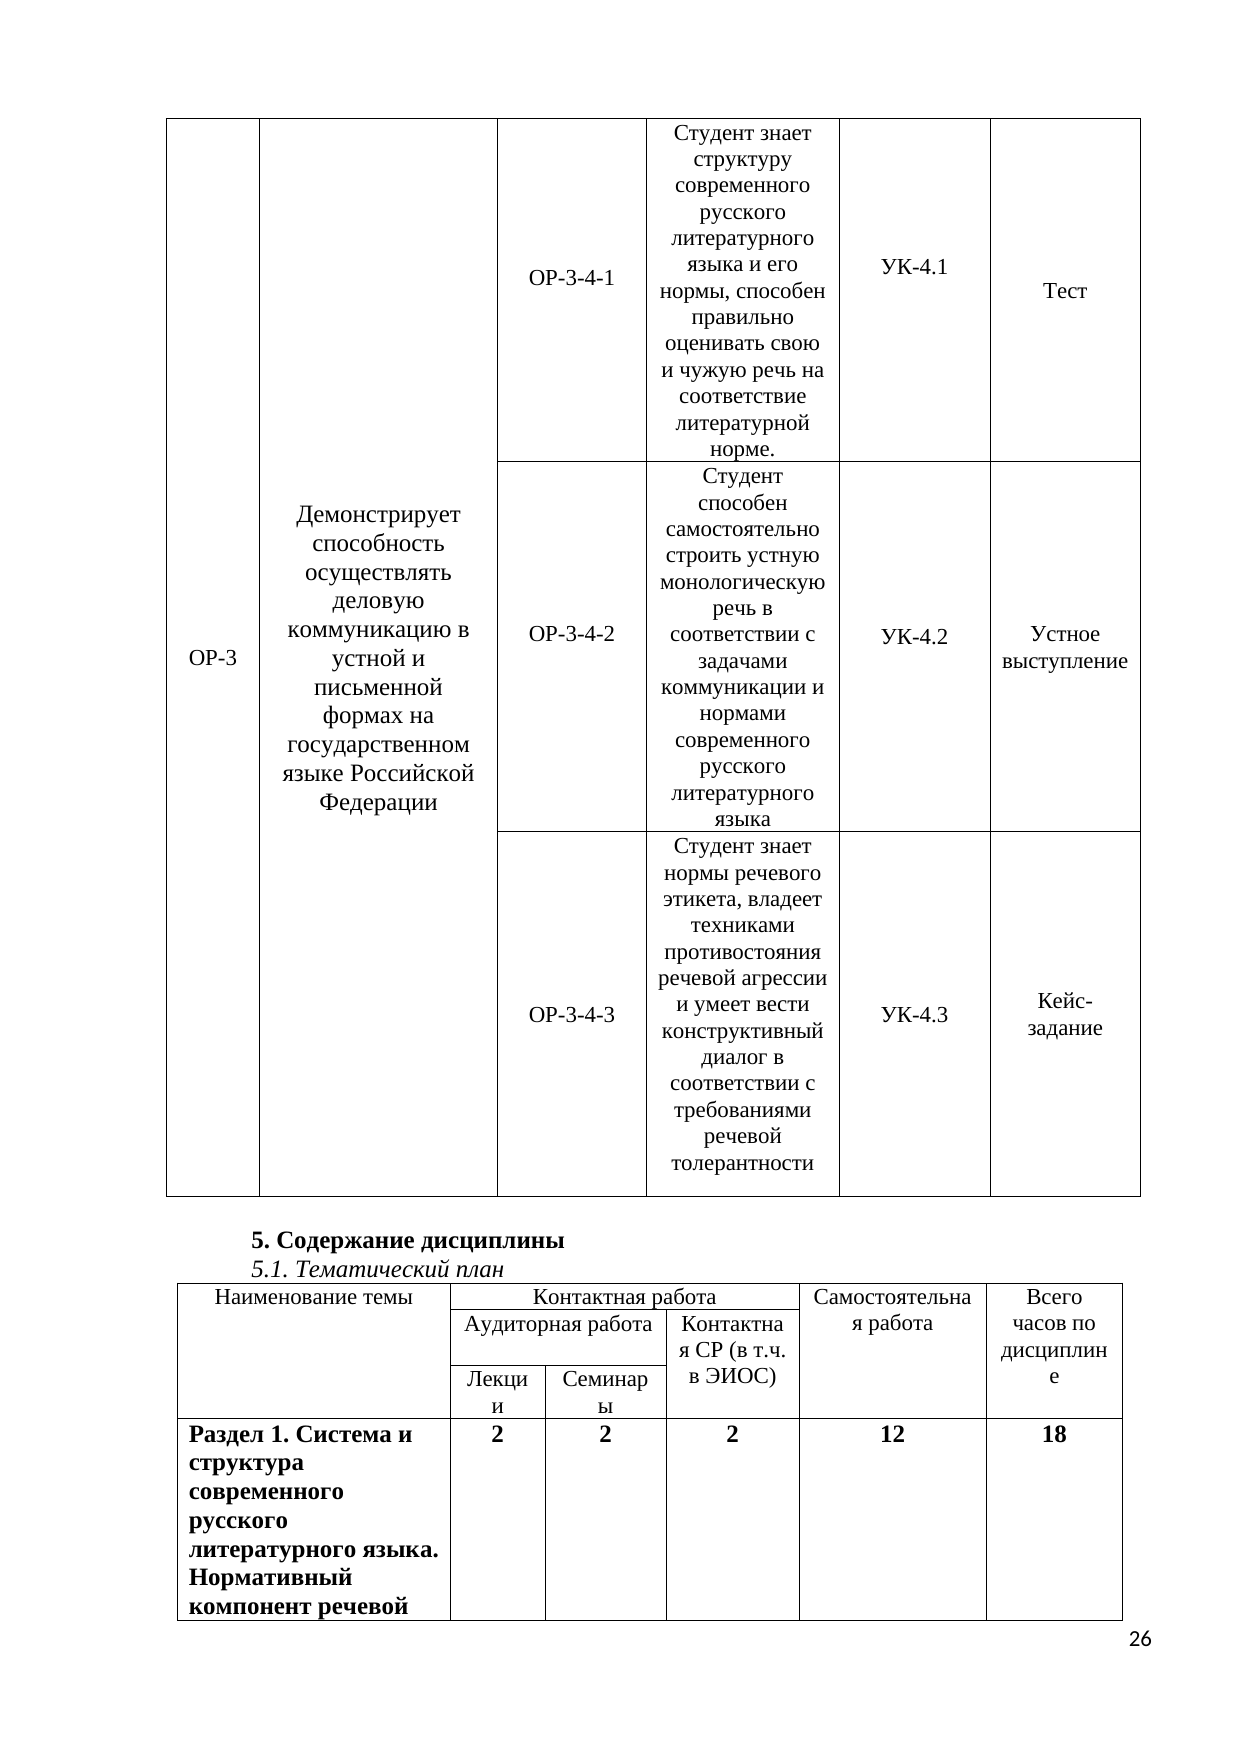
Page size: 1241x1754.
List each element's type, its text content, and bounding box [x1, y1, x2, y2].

table_cell Семинары [546, 1366, 666, 1418]
table_cell Тест [991, 119, 1140, 461]
text 5. Содержание дисциплины [177, 1225, 1152, 1254]
table_cell Студент способен самостоятельно строить устную монологическую речь в соответствии с задачами коммуникации и нормами современного русского литературного языка [647, 462, 839, 831]
table_header Наименование темы [178, 1284, 450, 1418]
table_header Самостоятельная работа [800, 1284, 986, 1418]
table_cell УК-4.3 [840, 832, 990, 1196]
table_cell Студент знает структуру современного русского литературного языка и его нормы, способен правильно оценивать свою и чужую речь на соответствие литературной норме. [647, 119, 839, 461]
table_header Всего часов по дисциплине [987, 1284, 1122, 1418]
table_cell Контактная СР (в т.ч. в ЭИОС) [667, 1310, 799, 1418]
table_cell 2 [546, 1419, 666, 1620]
table_cell Демонстрирует способность осуществлять деловую коммуникацию в устной и письменной формах на государственном языке Российской Федерации [260, 119, 497, 1196]
table_cell 2 [667, 1419, 799, 1620]
table_header Контактная работа [451, 1284, 799, 1309]
table_cell ОР-3-4-2 [498, 462, 646, 831]
table_cell ОР-3-4-1 [498, 119, 646, 461]
text 5.1. Тематический план [177, 1254, 1152, 1282]
table_cell 12 [800, 1419, 986, 1620]
table_cell Кейс-задание [991, 832, 1140, 1196]
table_cell 18 [987, 1419, 1122, 1620]
table_cell УК-4.1 [840, 119, 990, 461]
table_cell ОР-3-4-3 [498, 832, 646, 1196]
table_cell Лекции [451, 1366, 545, 1418]
table_cell Студент знает нормы речевого этикета, владеет техниками противостояния речевой агрессии и умеет вести конструктивный диалог в соответствии с требованиями речевой толерантности [647, 832, 839, 1196]
table_cell ОР-3 [167, 119, 259, 1196]
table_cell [178, 1419, 450, 1620]
table_cell Аудиторная работа [451, 1310, 666, 1365]
table_cell 2 [451, 1419, 545, 1620]
table_cell УК-4.2 [840, 462, 990, 831]
table_cell Устное выступление [991, 462, 1140, 831]
